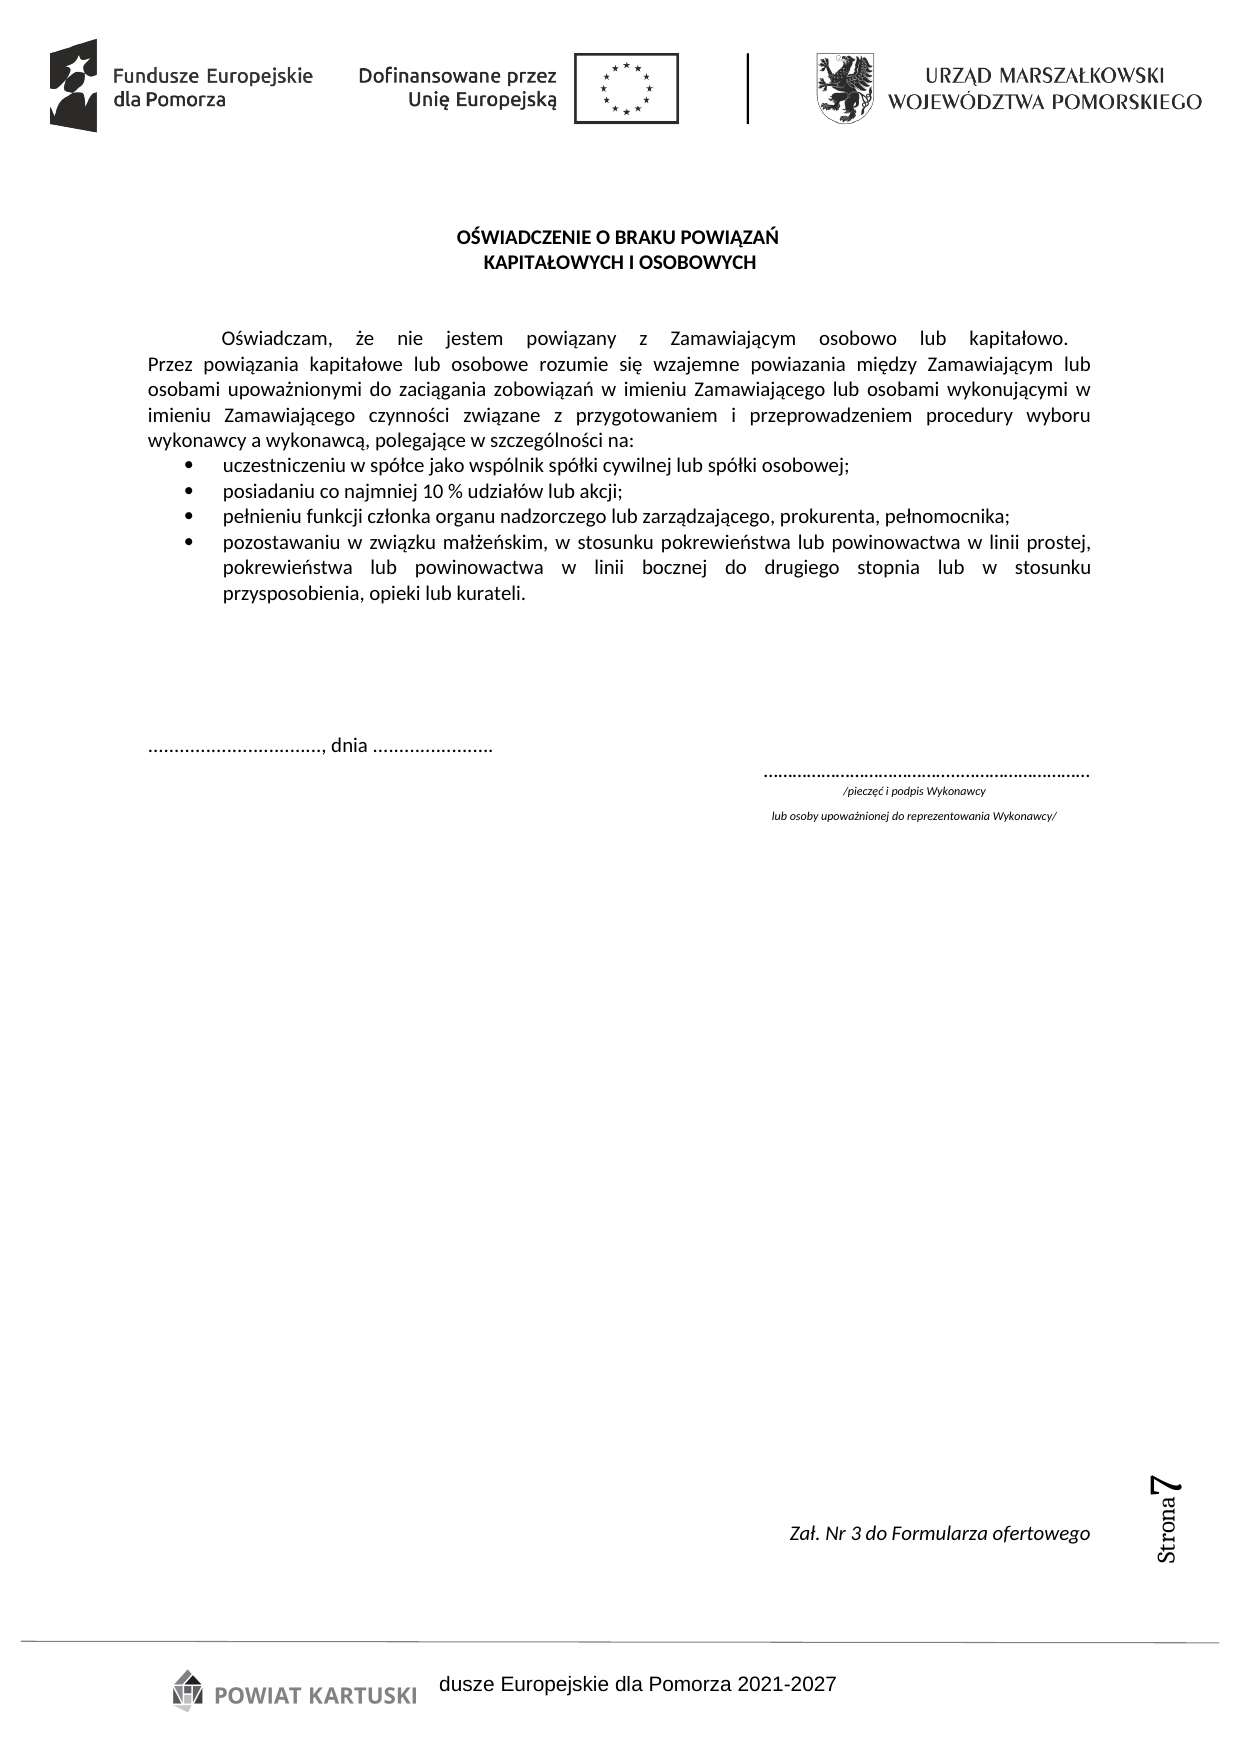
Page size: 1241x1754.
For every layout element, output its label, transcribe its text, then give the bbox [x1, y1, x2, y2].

text /pieczęć i podpis Wykonawcy lub osoby upoważnionej do reprezentowania Wykonawcy/ [738, 783, 1093, 834]
picture [145, 1657, 440, 1730]
list pozostawaniu w związku małżeńskim, w stosunku pokrewieństwa lub powinowactwa w linii prostej, pokrewieństwa lub powinowactwa w linii bocznej do drugiego stopnia lub w stosunku przysposobienia, opieki lub kurateli. [185, 529, 1093, 605]
list posiadaniu co najmniej 10 % udziałów lub akcji; [185, 478, 1093, 503]
text …………………………………..……………………… [148, 758, 1093, 783]
text Oświadczam, że nie jestem powiązany z Zamawiającym osobowo lub kapitałowo. Przez powiązania kapitałowe lub osobowe rozumie się wzajemne powiazania między Zamawiającym lub osobami upoważnionymi do zaciągania zobowiązań w imieniu Zamawiającego lub osobami wykonującymi w imieniu Zamawiającego czynności związane z przygotowaniem i przeprowadzeniem procedury wyboru wykonawcy a wykonawcą, polegające w szczególności na: [148, 326, 1093, 453]
list uczestniczeniu w spółce jako wspólnik spółki cywilnej lub spółki osobowej; [185, 453, 1093, 478]
list pełnieniu funkcji członka organu nadzorczego lub zarządzającego, prokurenta, pełnomocnika; [185, 503, 1093, 529]
text ................................., dnia ....................... [148, 732, 1093, 758]
text OŚWIADCZENIE O BRAKU POWIĄZAŃ KAPITAŁOWYCH I OSOBOWYCH [148, 224, 1093, 275]
picture [41, 30, 1209, 138]
text Zał. Nr 3 do Formularza ofertowego [148, 1520, 1093, 1546]
